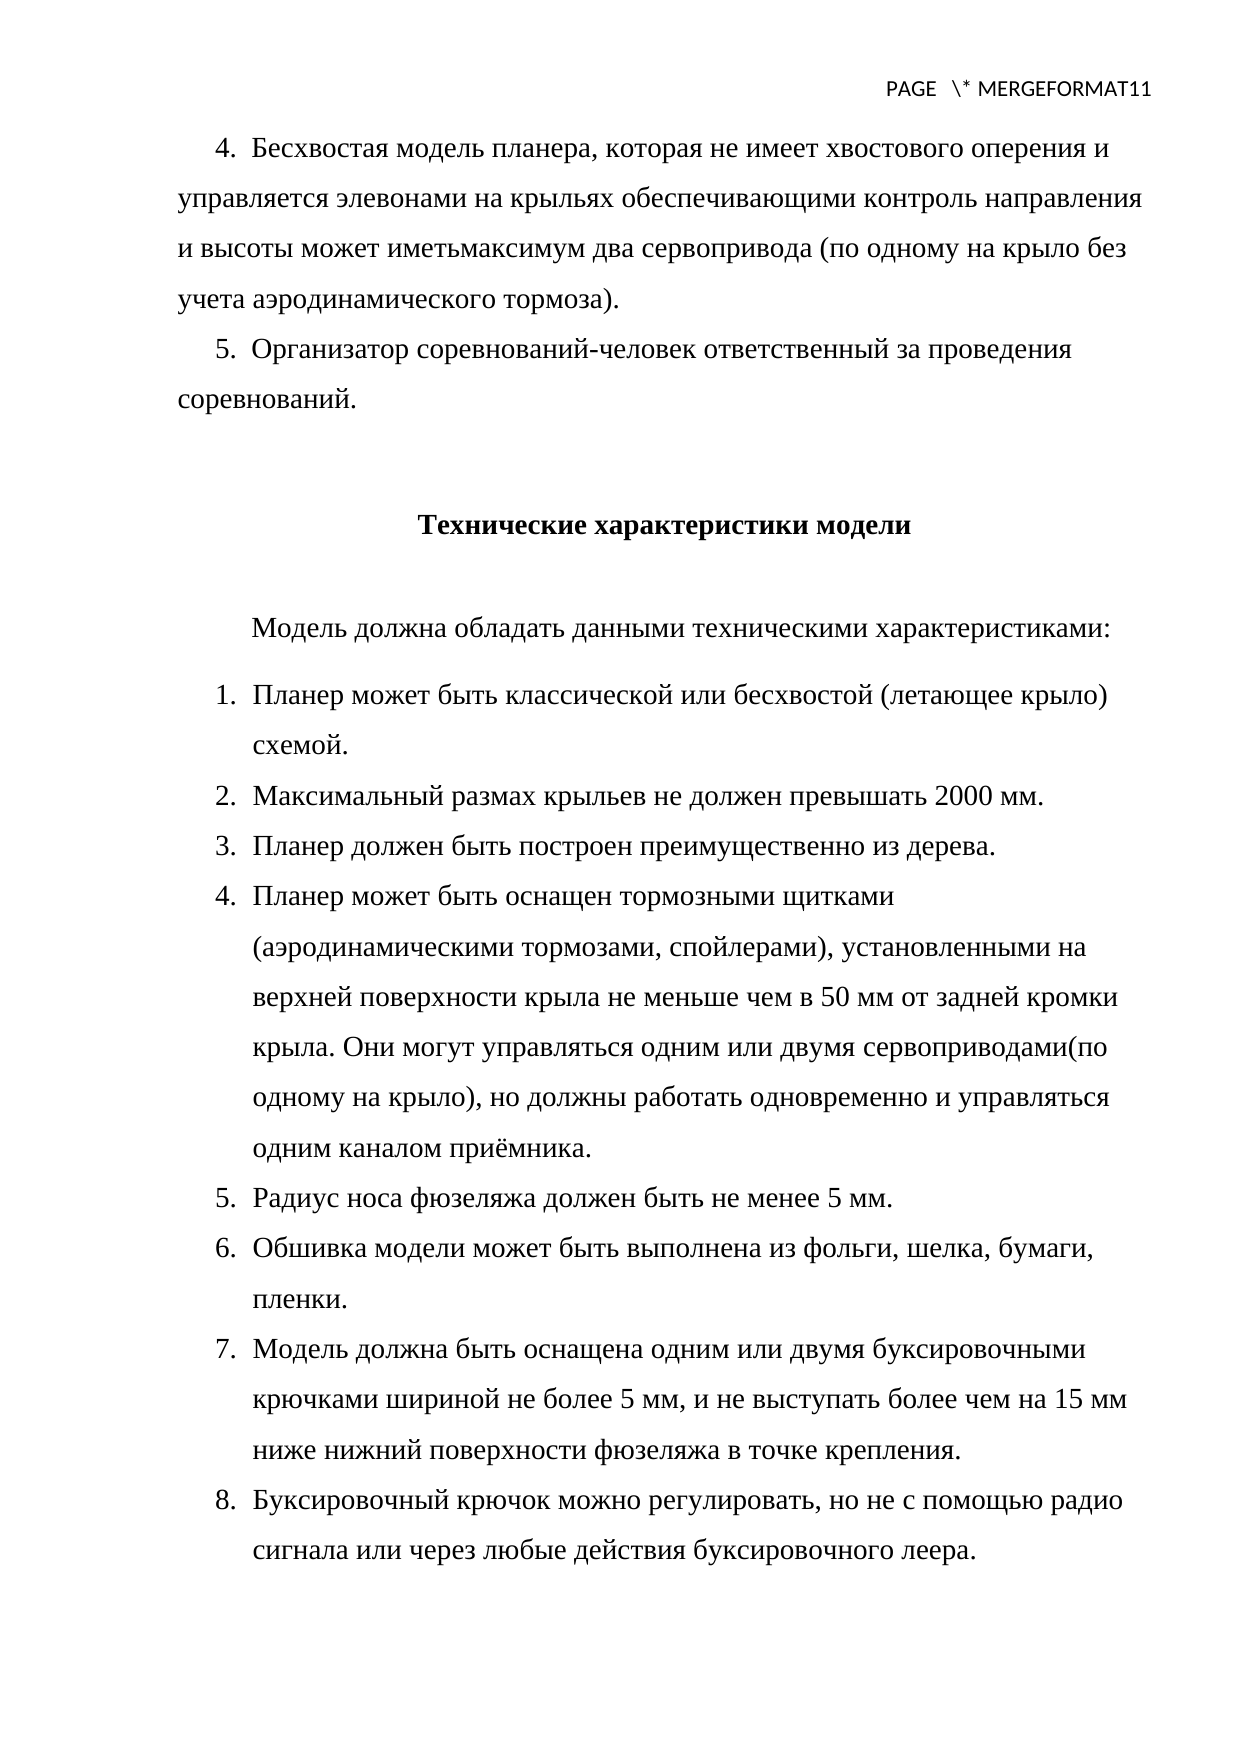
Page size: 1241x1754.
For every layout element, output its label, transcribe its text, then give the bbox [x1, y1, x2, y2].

list Модель должна быть оснащена одним или двумя буксировочными крючками шириной не более 5 мм, и не выступать более чем на 15 мм ниже нижний поверхности фюзеляжа в точке крепления. [215, 1331, 1152, 1465]
list Организатор соревнований-человек ответственный за проведения соревнований. [177, 331, 1152, 415]
subtitle Технические характеристики модели [177, 507, 1152, 541]
list Планер может быть оснащен тормозными щитками (аэродинамическими тормозами, спойлерами), установленными на верхней поверхности крыла не меньше чем в 50 мм от задней кромки крыла. Они могут управляться одним или двумя сервоприводами(по одному на крыло), но должны работать одновременно и управляться одним каналом приёмника. [215, 878, 1152, 1163]
list Буксировочный крючок можно регулировать, но не с помощью радио сигнала или через любые действия буксировочного леера. [215, 1482, 1152, 1566]
text Модель должна обладать данными техническими характеристиками: [177, 610, 1152, 644]
list Планер может быть классической или бесхвостой (летающее крыло) схемой. [215, 677, 1152, 761]
list Планер должен быть построен преимущественно из дерева. [215, 828, 1152, 862]
list Максимальный размах крыльев не должен превышать 2000 мм. [215, 778, 1152, 811]
list Радиус носа фюзеляжа должен быть не менее 5 мм. [215, 1180, 1152, 1214]
list Бесхвостая модель планера, которая не имеет хвостового оперения и управляется элевонами на крыльях обеспечивающими контроль направления и высоты может иметьмаксимум два сервопривода (по одному на крыло без учета аэродинамического тормоза). [177, 130, 1152, 314]
list Обшивка модели может быть выполнена из фольги, шелка, бумаги, пленки. [215, 1231, 1152, 1314]
